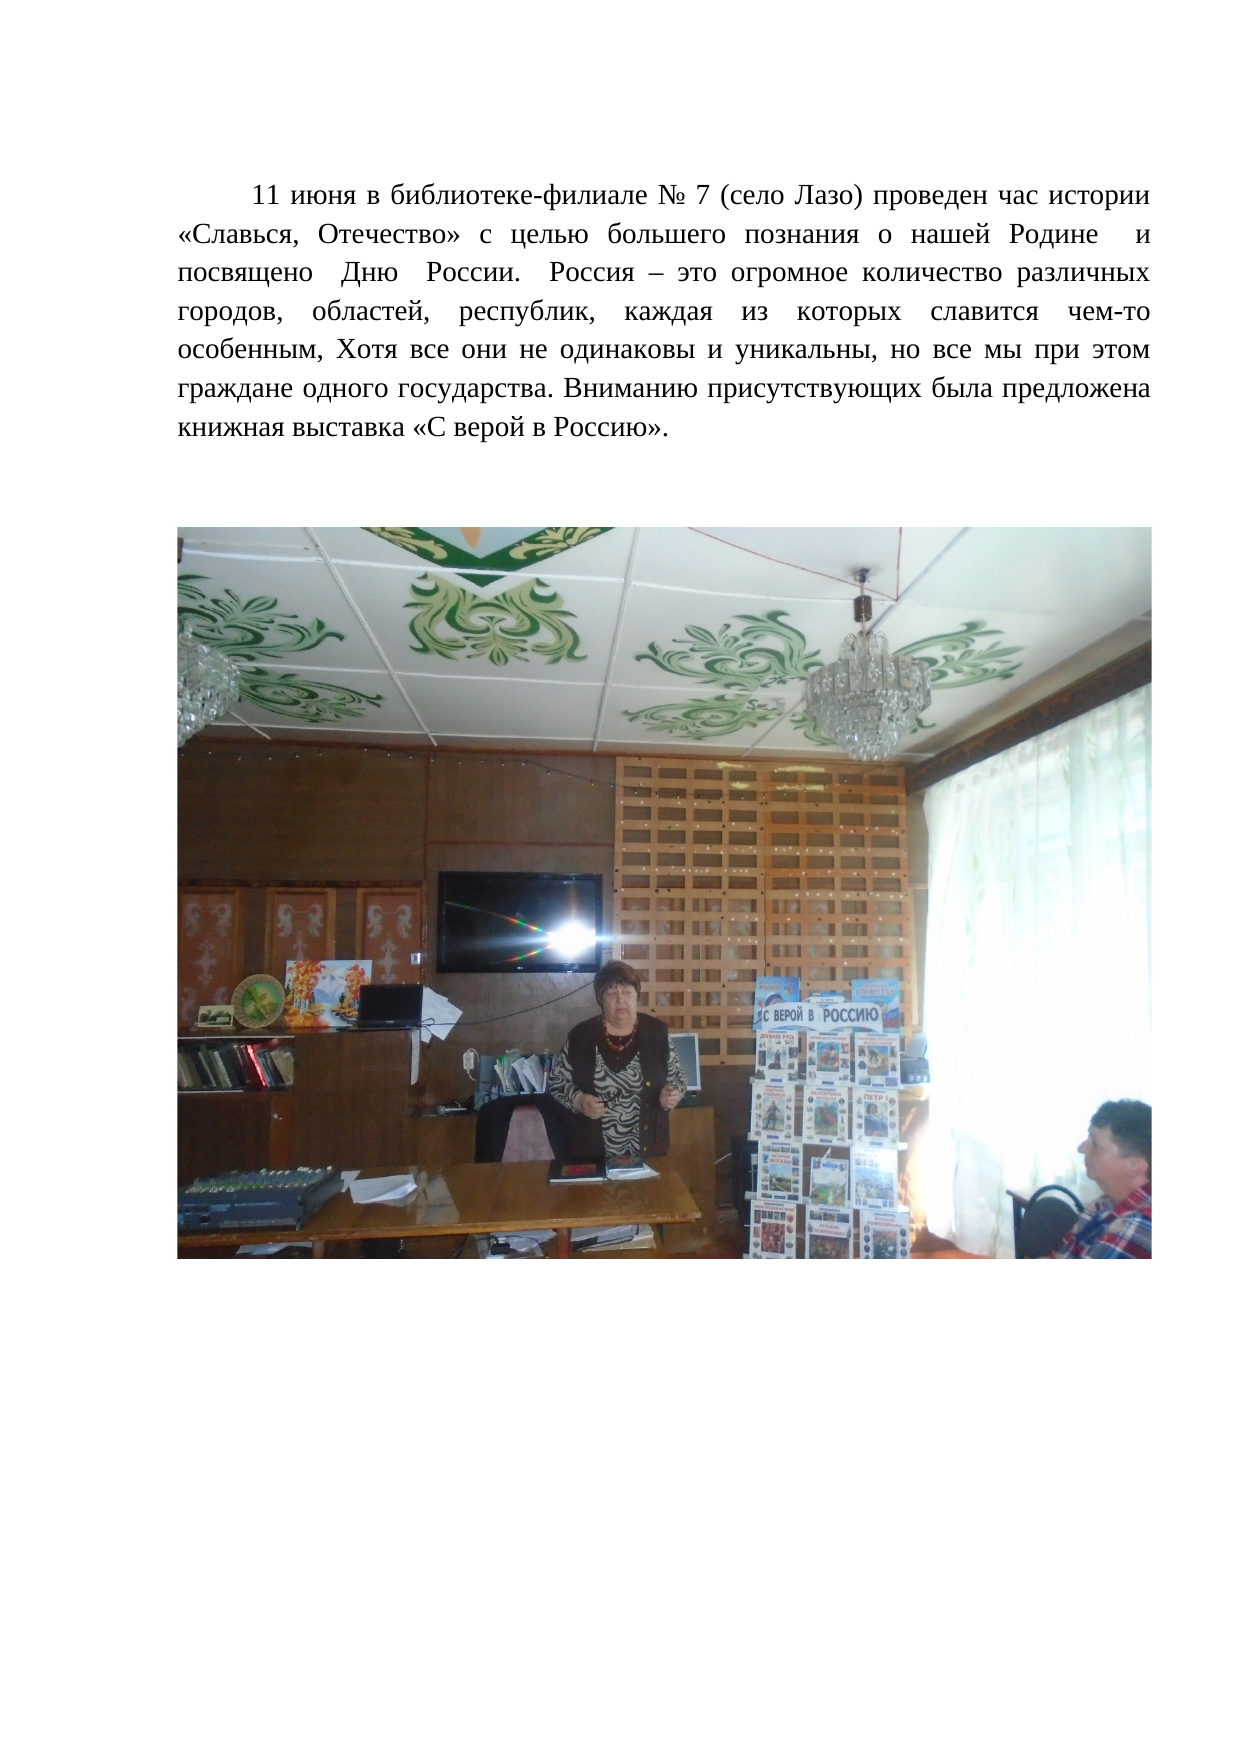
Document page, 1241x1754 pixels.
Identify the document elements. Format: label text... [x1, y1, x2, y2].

picture [177, 527, 1152, 1259]
text 11 июня в библиотеке-филиале № 7 (село Лазо) проведен час истории «Славься, Отечество» с целью большего познания о нашей Родине и посвящено Дню России. Россия – это огромное количество различных городов, областей, республик, каждая из которых славится чем-то особенным, Хотя все они не одинаковы и уникальны, но все мы при этом граждане одного государства. Вниманию присутствующих была предложена книжная выставка «С верой в Россию». [177, 177, 1152, 442]
